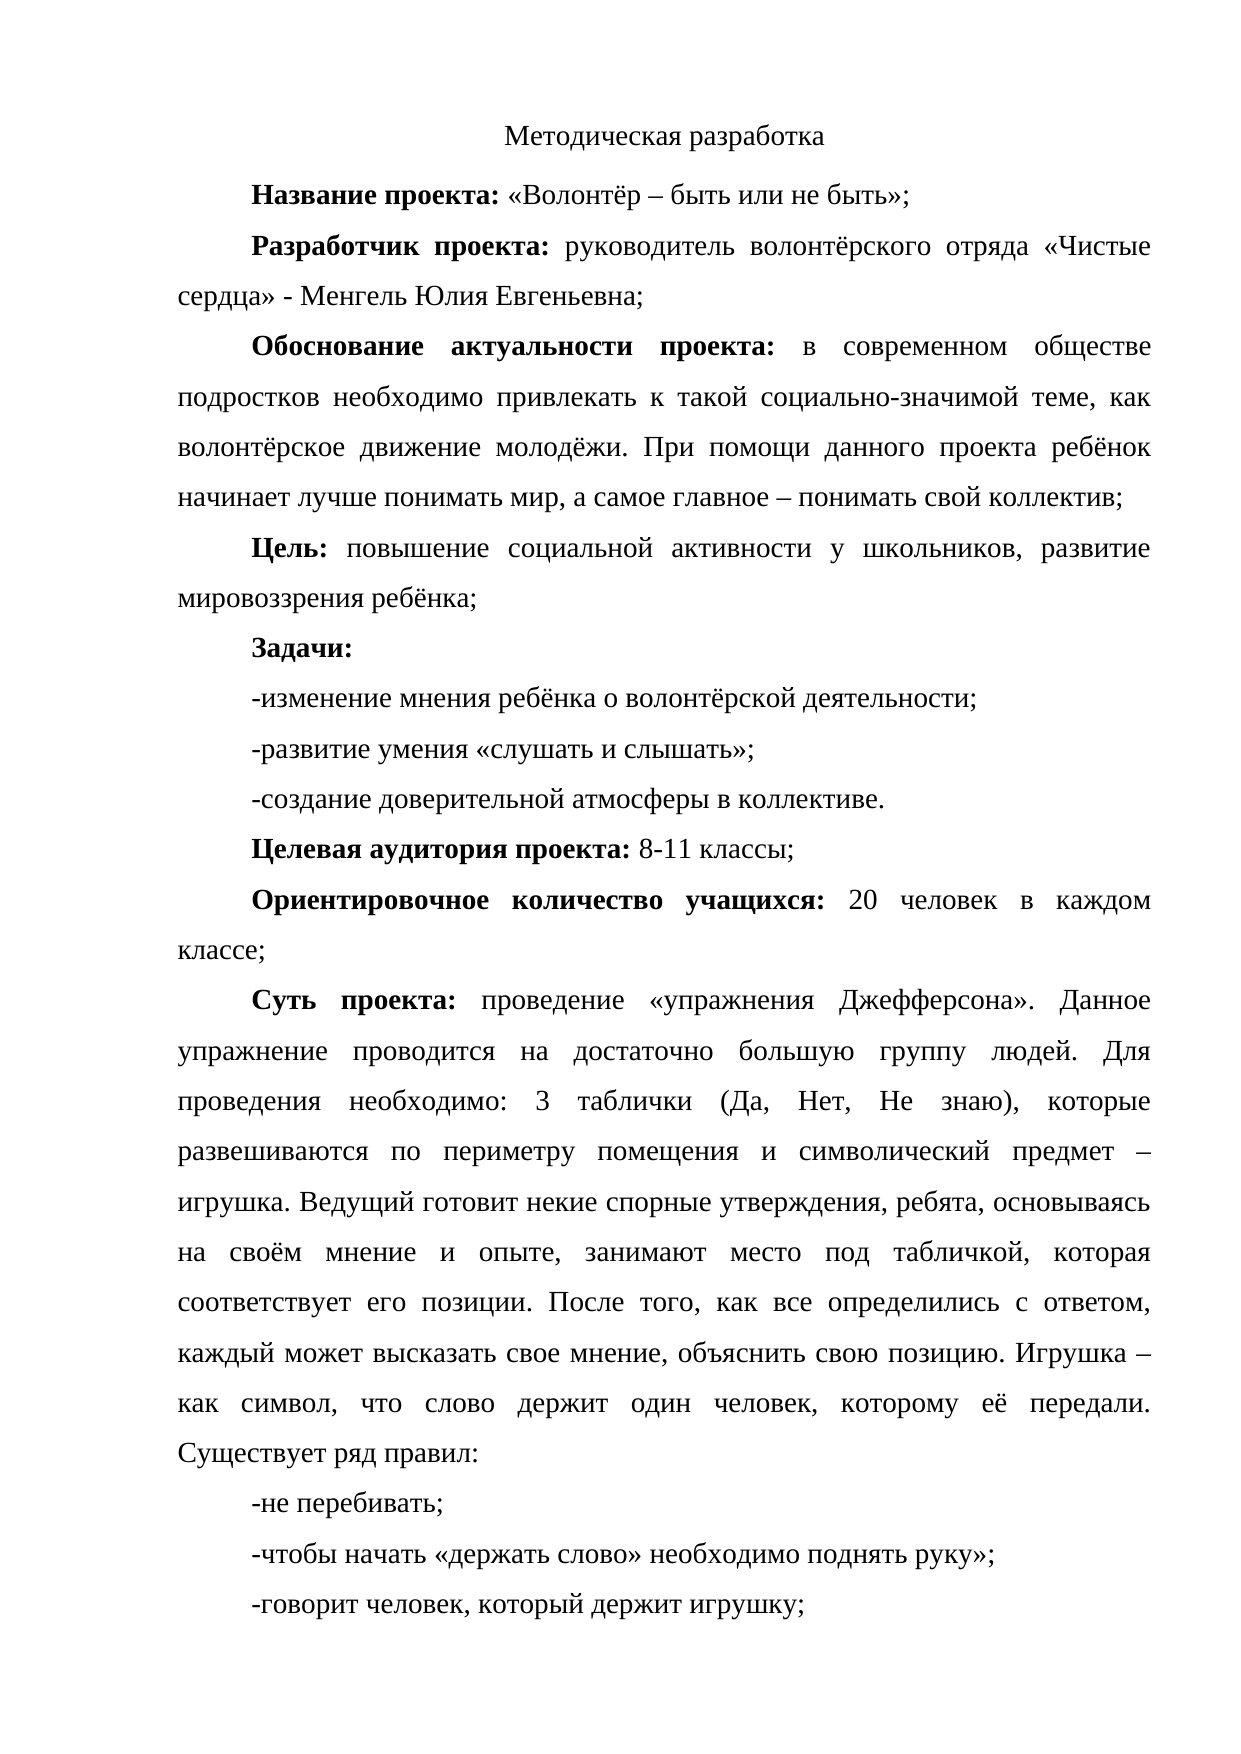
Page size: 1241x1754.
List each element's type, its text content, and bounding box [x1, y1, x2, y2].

text Обоснование актуальности проекта: в современном обществе подростков необходимо привлекать к такой социально-значимой теме, как волонтёрское движение молодёжи. При помощи данного проекта ребёнок начинает лучше понимать мир, а самое главное – понимать свой коллектив; [177, 328, 1152, 513]
text Суть проекта: проведение «упражнения Джефферсона». Данное упражнение проводится на достаточно большую группу людей. Для проведения необходимо: 3 таблички (Да, Нет, Не знаю), которые развешиваются по периметру помещения и символический предмет – игрушка. Ведущий готовит некие спорные утверждения, ребята, основываясь на своём мнение и опыте, занимают место под табличкой, которая соответствует его позиции. После того, как все определились с ответом, каждый может высказать свое мнение, объяснить свою позицию. Игрушка – как символ, что слово держит один человек, которому её передали. Существует ряд правил: [177, 982, 1152, 1469]
text Ориентировочное количество учащихся: 20 человек в каждом классе; [177, 882, 1152, 966]
text -говорит человек, который держит игрушку; [177, 1586, 1152, 1620]
text Название проекта: «Волонтёр – быть или не быть»; [177, 177, 1152, 211]
text Цель: повышение социальной активности у школьников, развитие мировоззрения ребёнка; [177, 530, 1152, 613]
text -изменение мнения ребёнка о волонтёрской деятельности; [177, 681, 1152, 714]
text Целевая аудитория проекта: 8-11 классы; [177, 832, 1152, 865]
text -развитие умения «слушать и слышать»; [177, 731, 1152, 764]
text Разработчик проекта: руководитель волонтёрского отряда «Чистые сердца» - Менгель Юлия Евгеньевна; [177, 228, 1152, 312]
text Методическая разработка [177, 118, 1152, 152]
text Задачи: [177, 630, 1152, 664]
text -чтобы начать «держать слово» необходимо поднять руку»; [177, 1536, 1152, 1569]
text -создание доверительной атмосферы в коллективе. [177, 781, 1152, 815]
text -не перебивать; [177, 1486, 1152, 1519]
